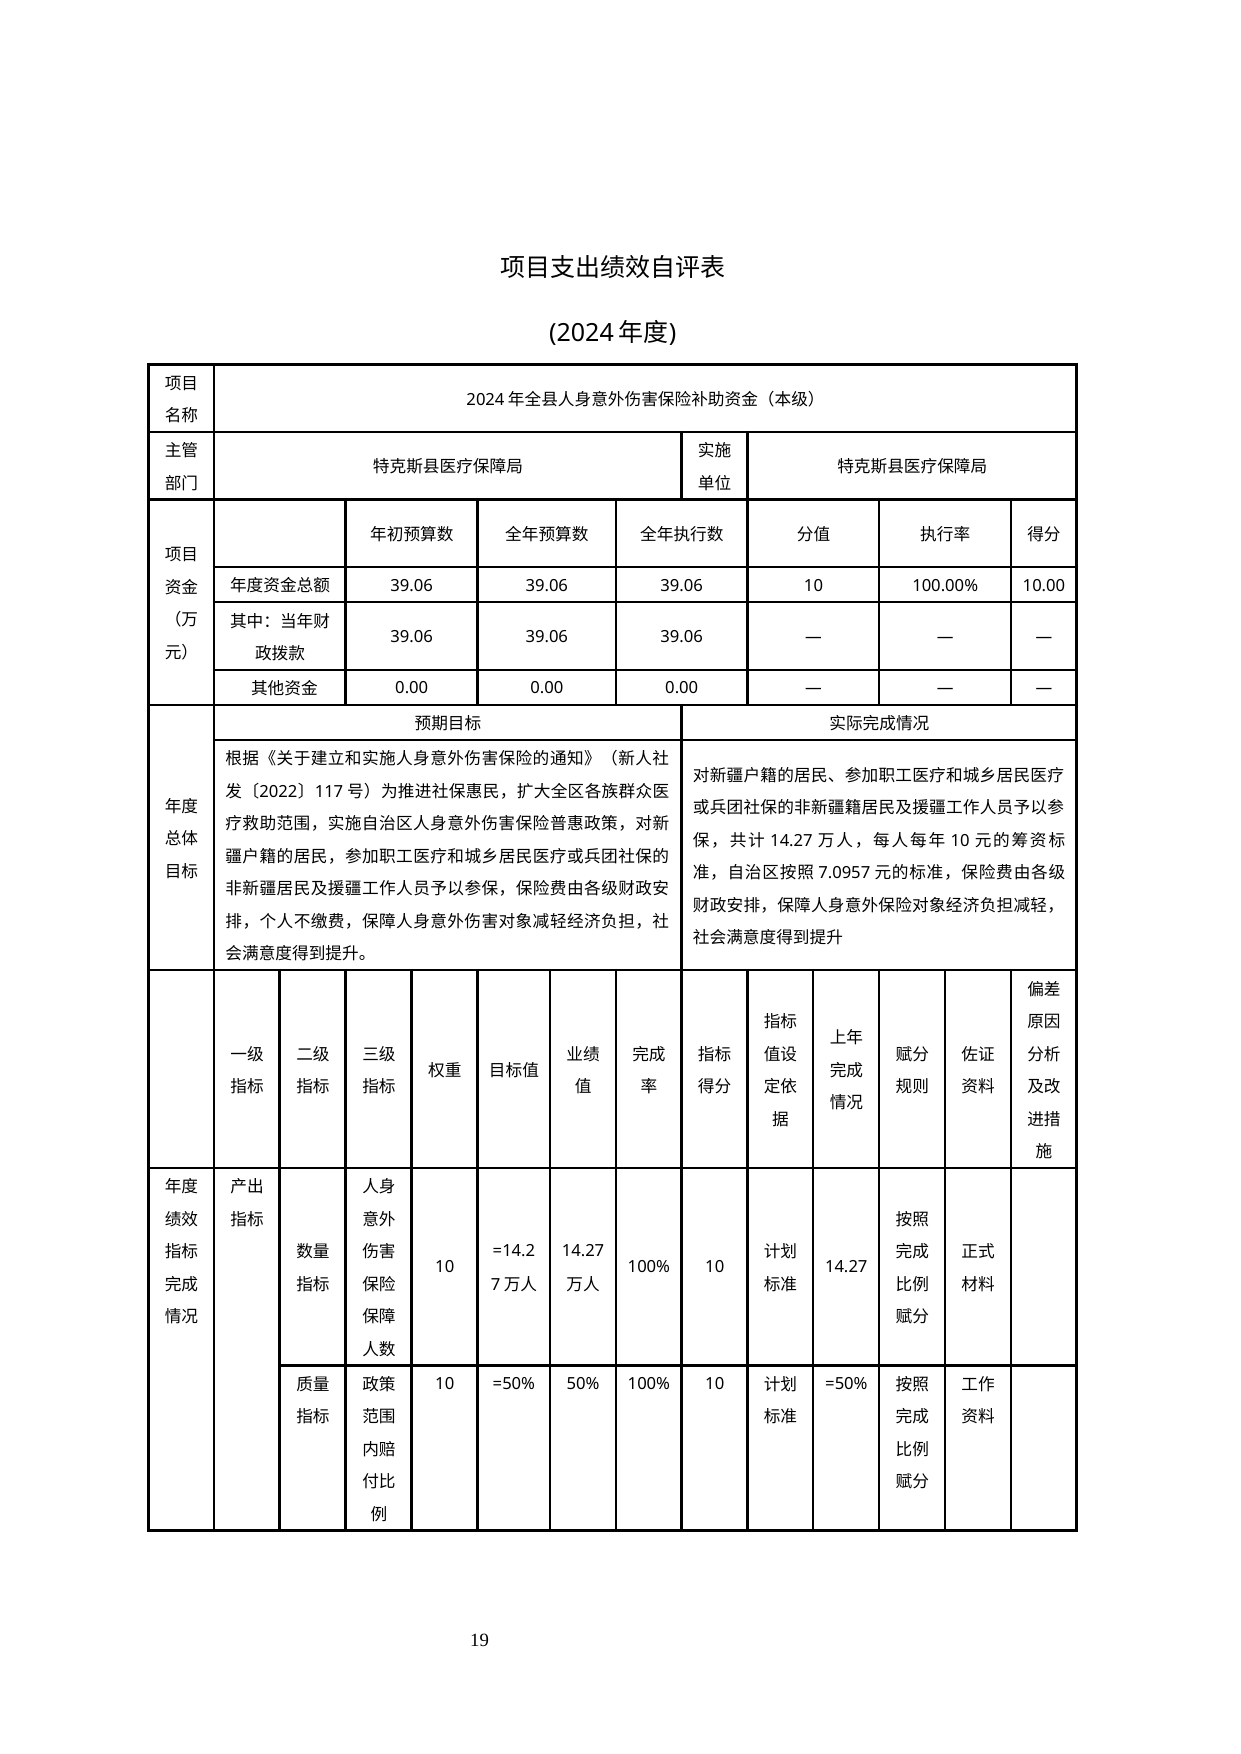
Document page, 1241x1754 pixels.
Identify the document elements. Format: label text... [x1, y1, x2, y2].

table_cell 预期目标 [215, 706, 680, 739]
table_cell 其中：当年财政拨款 [215, 603, 344, 668]
table_cell 特克斯县医疗保障局 [749, 433, 1075, 498]
table_cell 0.00 [347, 671, 476, 703]
table_cell 特克斯县医疗保障局 [215, 433, 680, 498]
table_cell 一级指标 [215, 971, 278, 1166]
table_cell 业绩值 [551, 971, 615, 1166]
table_cell 三级指标 [347, 971, 410, 1166]
table_cell 0.00 [617, 671, 746, 703]
table_cell 二级指标 [281, 971, 344, 1166]
table_cell 执行率 [880, 501, 1010, 566]
table_cell =50% [479, 1367, 549, 1529]
table_cell 10 [413, 1367, 476, 1529]
table_cell 计划标准 [749, 1367, 812, 1529]
table_cell =14.27万人 [479, 1169, 549, 1364]
table_cell 赋分规则 [880, 971, 944, 1166]
table_cell 指标值设定依据 [749, 971, 812, 1166]
table_cell 正式材料 [946, 1169, 1010, 1364]
table_cell 根据《关于建立和实施人身意外伤害保险的通知》（新人社发〔2022〕117号）为推进社保惠民，扩大全区各族群众医疗救助范围，实施自治区人身意外伤害保险普惠政策，对新疆户籍的居民，参加职工医疗和城乡居民医疗或兵团社保的非新疆居民及援疆工作人员予以参保，保险费由各级财政安排，个人不缴费，保障人身意外伤害对象减轻经济负担，社会满意度得到提升。 [215, 741, 680, 969]
table_cell 上年完成情况 [814, 971, 878, 1166]
table_cell — [880, 603, 1010, 668]
table_cell [215, 501, 344, 566]
table_cell 100.00% [880, 568, 1010, 601]
table_cell 对新疆户籍的居民、参加职工医疗和城乡居民医疗或兵团社保的非新疆籍居民及援疆工作人员予以参保，共计14.27万人，每人每年10元的筹资标准，自治区按照7.0957元的标准，保险费由各级财政安排，保障人身意外保险对象经济负担减轻，社会满意度得到提升 [683, 741, 1075, 969]
table_cell 10 [749, 568, 878, 601]
table_cell 得分 [1012, 501, 1075, 566]
table_cell [1012, 1169, 1075, 1364]
table_cell 年度绩效指标完成情况 [150, 1169, 213, 1529]
table_cell 权重 [413, 971, 476, 1166]
table_cell 10 [683, 1367, 746, 1529]
table_cell — [1012, 603, 1075, 668]
table_cell 偏差原因分析及改进措施 [1012, 971, 1075, 1166]
table_cell 39.06 [617, 568, 746, 601]
table_cell 佐证资料 [946, 971, 1010, 1166]
table_cell 主管部门 [150, 433, 213, 498]
table_cell 全年预算数 [479, 501, 615, 566]
table_cell 10 [683, 1169, 746, 1364]
table_cell [150, 971, 213, 1166]
table_cell 全年执行数 [617, 501, 746, 566]
table_cell 质量指标 [281, 1367, 344, 1529]
table_cell 数量指标 [281, 1169, 344, 1364]
table_cell — [749, 671, 878, 703]
table_cell 年度资金总额 [215, 568, 344, 601]
table_cell — [1012, 671, 1075, 703]
table_cell 年初预算数 [347, 501, 476, 566]
table_cell 产出指标 [215, 1169, 278, 1529]
table_cell 年度总体目标 [150, 706, 213, 969]
table_cell 工作资料 [946, 1367, 1010, 1529]
table_cell =50% [814, 1367, 878, 1529]
table_cell 分值 [749, 501, 878, 566]
table_cell 政策范围内赔付比例 [347, 1367, 410, 1529]
table_cell 10 [413, 1169, 476, 1364]
table_cell — [749, 603, 878, 668]
table_cell 指标得分 [683, 971, 746, 1166]
table_cell 100% [617, 1169, 680, 1364]
table_cell 14.27 [814, 1169, 878, 1364]
table_cell (2024年度) [148, 298, 1077, 363]
table_cell 0.00 [479, 671, 615, 703]
table_cell 39.06 [347, 603, 476, 668]
table_cell 其他资金 [215, 671, 344, 703]
table_cell 39.06 [617, 603, 746, 668]
table_header 项目支出绩效自评表 [148, 233, 1077, 298]
table_cell 10.00 [1012, 568, 1075, 601]
table_cell 100% [617, 1367, 680, 1529]
table_cell [1012, 1367, 1075, 1529]
table_cell 39.06 [479, 603, 615, 668]
table_cell 14.27万人 [551, 1169, 615, 1364]
table_cell 按照完成比例赋分 [880, 1367, 944, 1529]
table_cell 39.06 [479, 568, 615, 601]
table_cell 实际完成情况 [683, 706, 1075, 739]
table_cell 项目名称 [150, 366, 213, 431]
table_cell 项目资金（万元） [150, 501, 213, 703]
table_cell 实施单位 [683, 433, 746, 498]
table_cell 39.06 [347, 568, 476, 601]
table_cell 50% [551, 1367, 615, 1529]
table_cell 人身意外伤害保险保障人数 [347, 1169, 410, 1364]
table_cell 2024年全县人身意外伤害保险补助资金（本级） [215, 366, 1075, 431]
table_cell — [880, 671, 1010, 703]
table_cell 目标值 [479, 971, 549, 1166]
table_cell 完成率 [617, 971, 680, 1166]
table_cell 按照完成比例赋分 [880, 1169, 944, 1364]
table_cell 计划标准 [749, 1169, 812, 1364]
